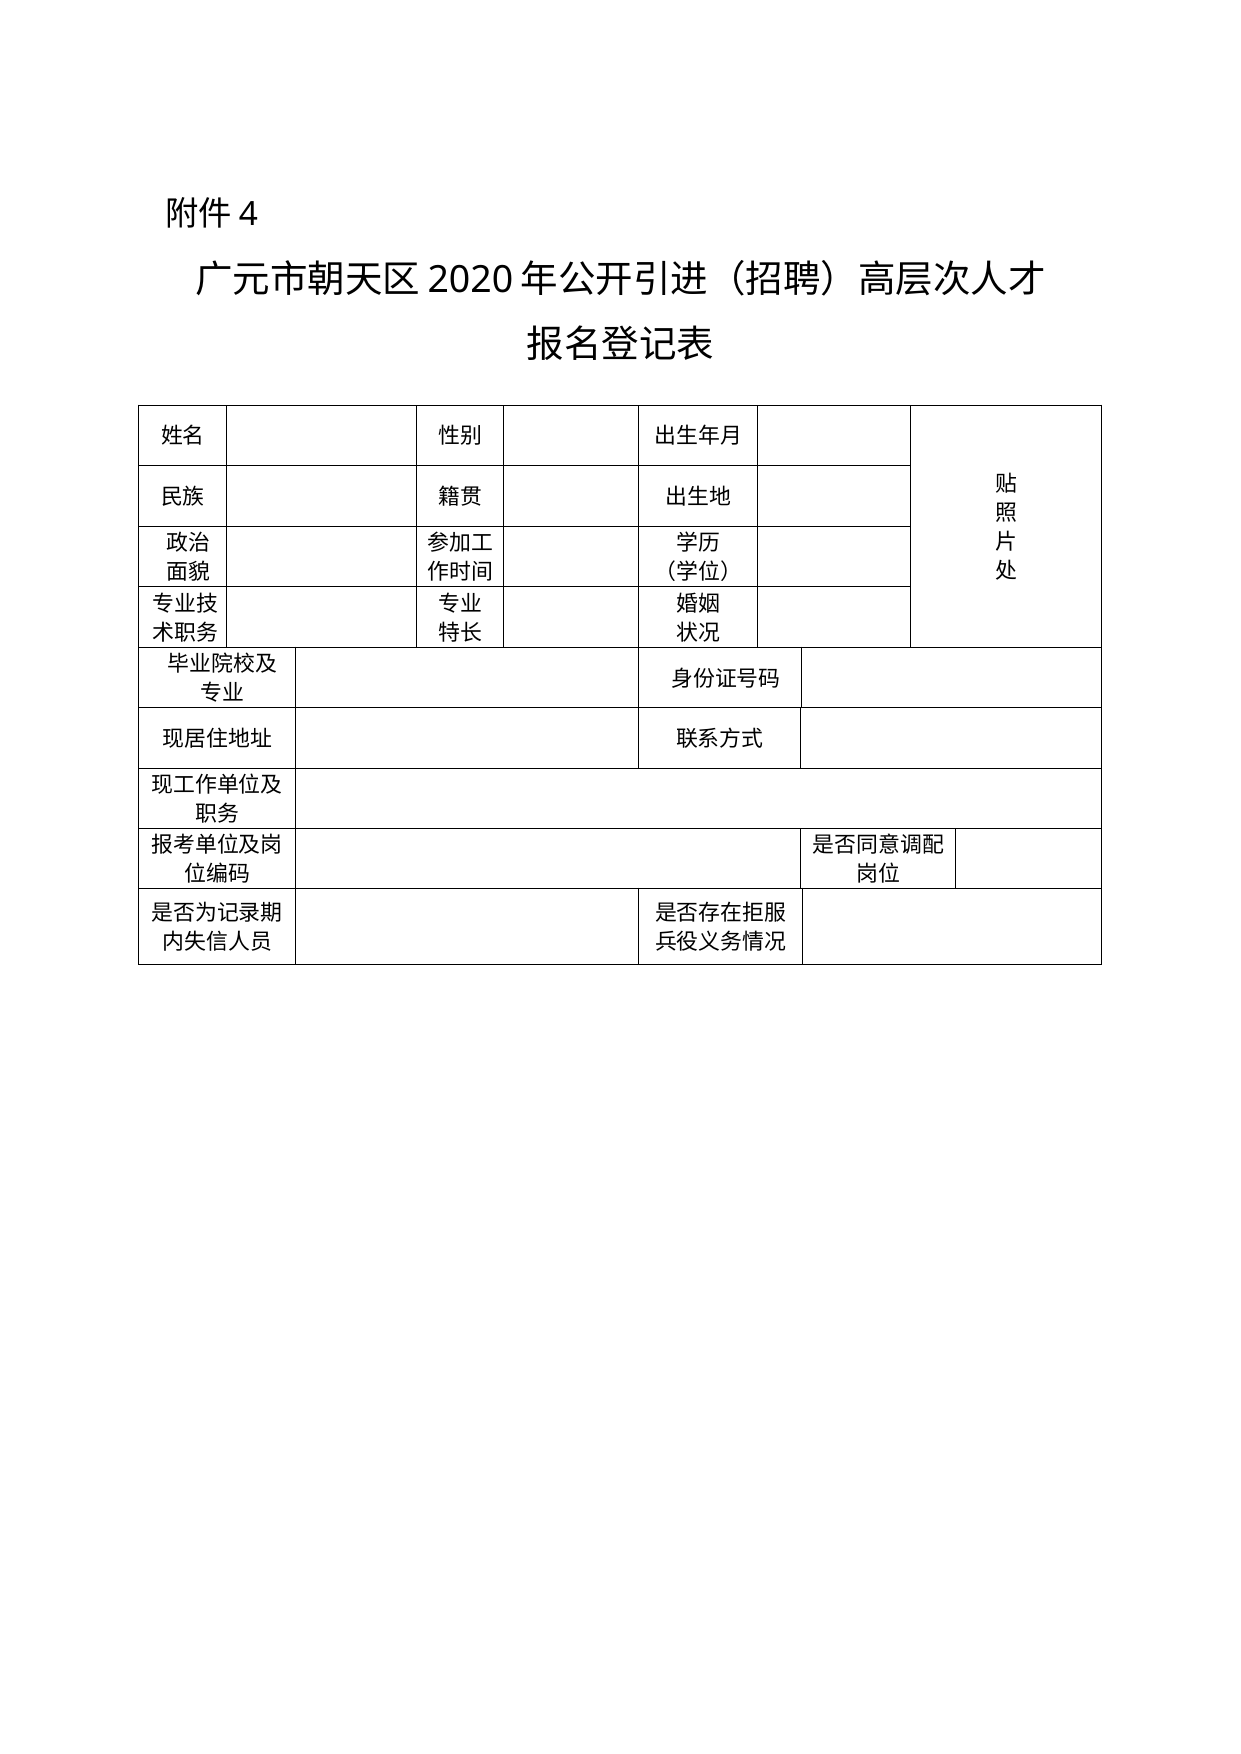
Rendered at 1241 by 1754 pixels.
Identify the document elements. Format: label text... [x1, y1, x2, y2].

table_cell [296, 829, 800, 887]
table_cell 专业技 术职务 [139, 587, 226, 647]
table_cell [802, 648, 1101, 707]
table_cell [803, 889, 1101, 963]
table_cell [504, 587, 638, 647]
table_cell [956, 829, 1101, 887]
table_cell 参加工 作时间 [417, 527, 503, 586]
table_cell 是否同意调配岗位 [801, 829, 955, 887]
table_header 姓名 [139, 406, 226, 465]
table_cell 是否存在拒服兵役义务情况 [639, 889, 802, 963]
table_cell [296, 708, 638, 768]
table_header 贴 照 片 处 [911, 406, 1101, 647]
table_cell 现居住地址 [139, 708, 295, 768]
text 广元市朝天区2020年公开引进（招聘）高层次人才 [165, 243, 1075, 308]
table_cell 现工作单位及职务 [139, 769, 295, 828]
table_cell [504, 527, 638, 586]
table_cell [758, 466, 910, 526]
table_cell 学历 （学位） [639, 527, 757, 586]
table_cell 身份证号码 [639, 648, 801, 707]
table_cell [758, 587, 910, 647]
text 附件4 [165, 178, 1075, 243]
table_cell [227, 587, 416, 647]
table_header [758, 406, 910, 465]
table_cell 毕业院校及 专业 [139, 648, 295, 707]
table_cell [801, 708, 1101, 768]
table_cell [296, 889, 638, 963]
table_cell 出生地 [639, 466, 757, 526]
table_header 出生年月 [639, 406, 757, 465]
table_cell [227, 466, 416, 526]
table_cell [296, 769, 1101, 828]
table_cell 专业 特长 [417, 587, 503, 647]
table_header [227, 406, 416, 465]
table_cell [296, 648, 638, 707]
table_cell 民族 [139, 466, 226, 526]
table_header 性别 [417, 406, 503, 465]
table_cell 政治 面貌 [139, 527, 226, 586]
table_cell 籍贯 [417, 466, 503, 526]
table_cell [758, 527, 910, 586]
table_cell [504, 466, 638, 526]
table_cell 报考单位及岗位编码 [139, 829, 295, 887]
table_header [504, 406, 638, 465]
table_cell 联系方式 [639, 708, 800, 768]
table_cell [227, 527, 416, 586]
table_cell 是否为记录期内失信人员 [139, 889, 295, 963]
text 报名登记表 [165, 308, 1075, 373]
table_cell 婚姻 状况 [639, 587, 757, 647]
